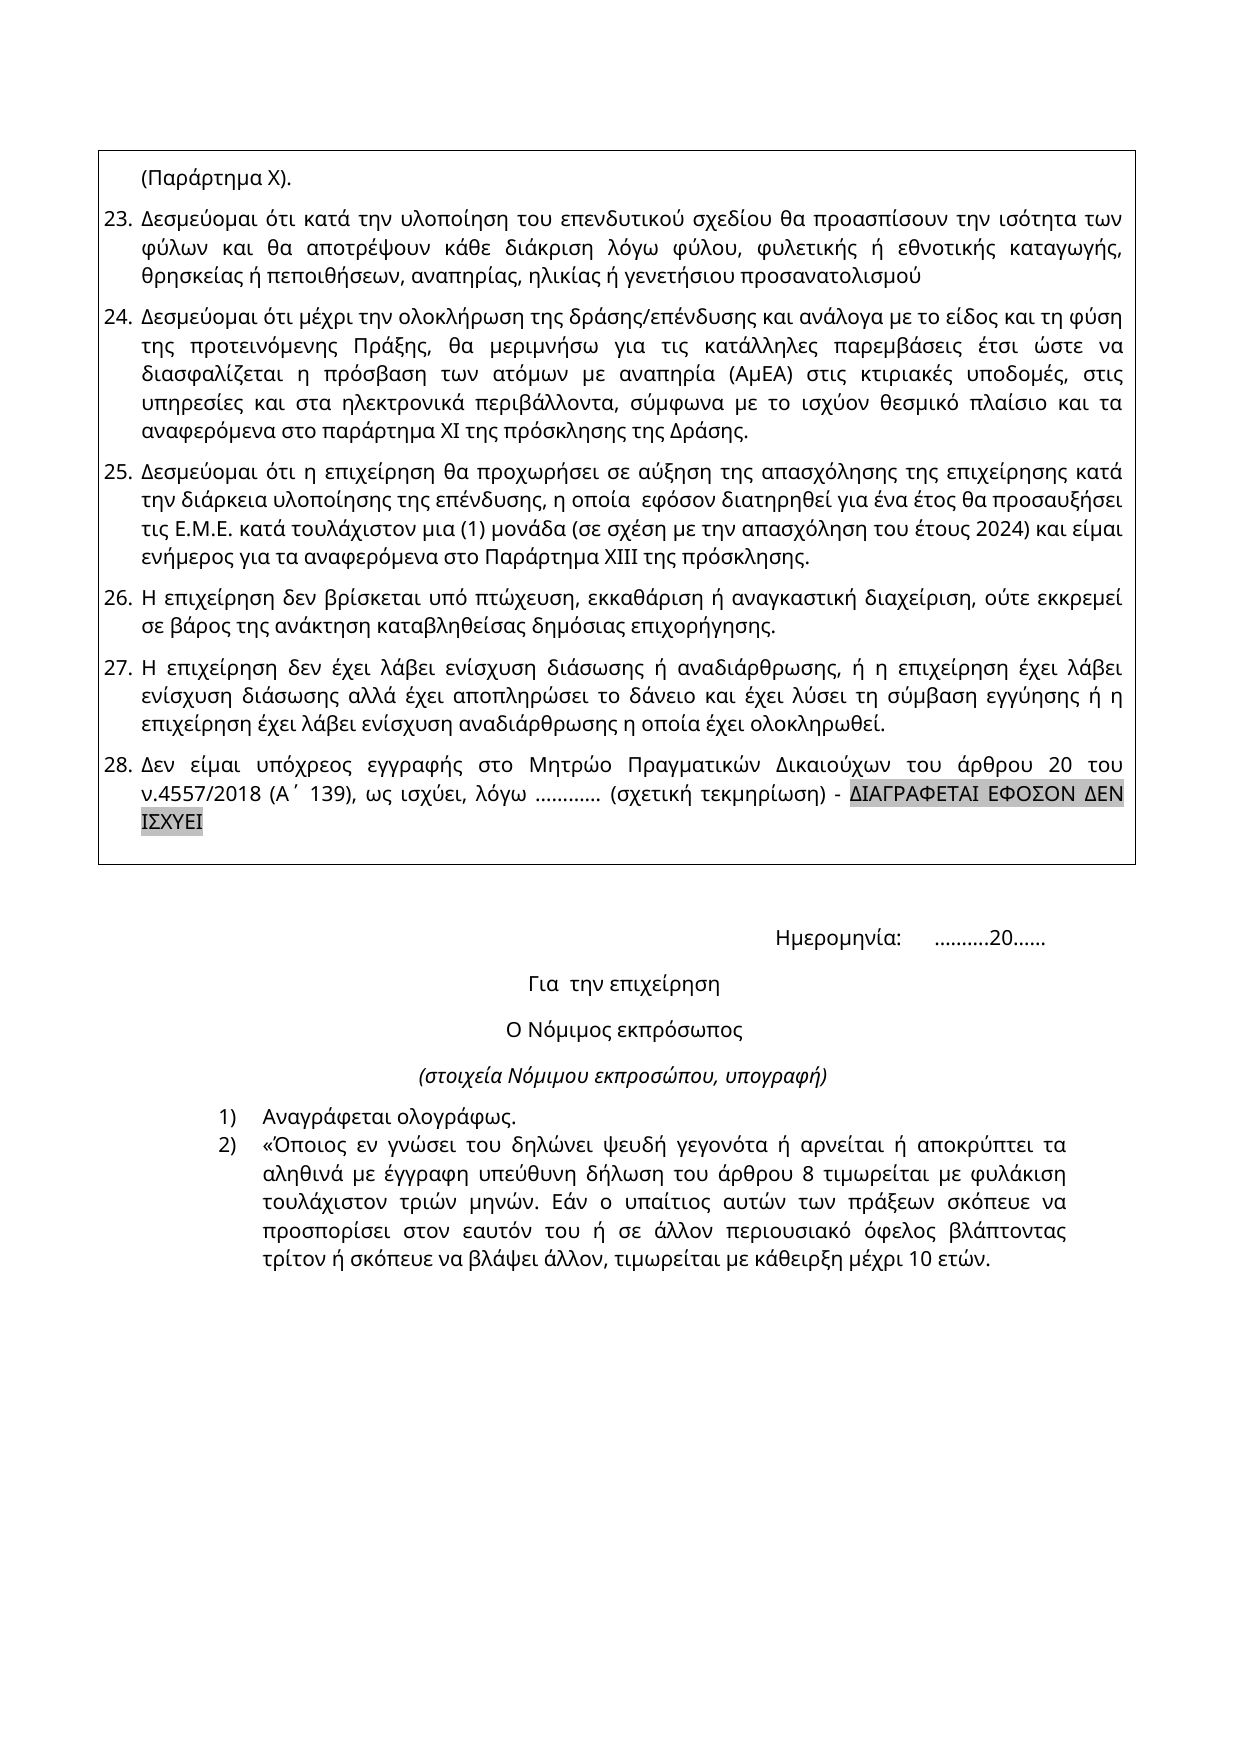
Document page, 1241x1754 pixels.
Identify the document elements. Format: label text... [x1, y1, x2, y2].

text Ημερομηνία: ……….20…… [187, 919, 1046, 952]
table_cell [99, 151, 1135, 864]
list «Όποιος εν γνώσει του δηλώνει ψευδή γεγονότα ή αρνείται ή αποκρύπτει τα αληθινά με έγγραφη υπεύθυνη δήλωση του άρθρου 8 τιμωρείται με φυλάκιση τουλάχιστον τριών μηνών. Εάν ο υπαίτιος αυτών των πράξεων σκόπευε να προσπορίσει στον εαυτόν του ή σε άλλον περιουσιακό όφελος βλάπτοντας τρίτον ή σκόπευε να βλάψει άλλον, τιμωρείται με κάθειρξη μέχρι 10 ετών. [218, 1130, 1067, 1273]
text (στοιχεία Νόμιμου εκπροσώπου, υπογραφή) [187, 1056, 1046, 1089]
text Ο Νόμιμος εκπρόσωπος [187, 1010, 1046, 1044]
list Αναγράφεται ολογράφως. [218, 1102, 1067, 1130]
text Για την επιχείρηση [187, 964, 1046, 998]
